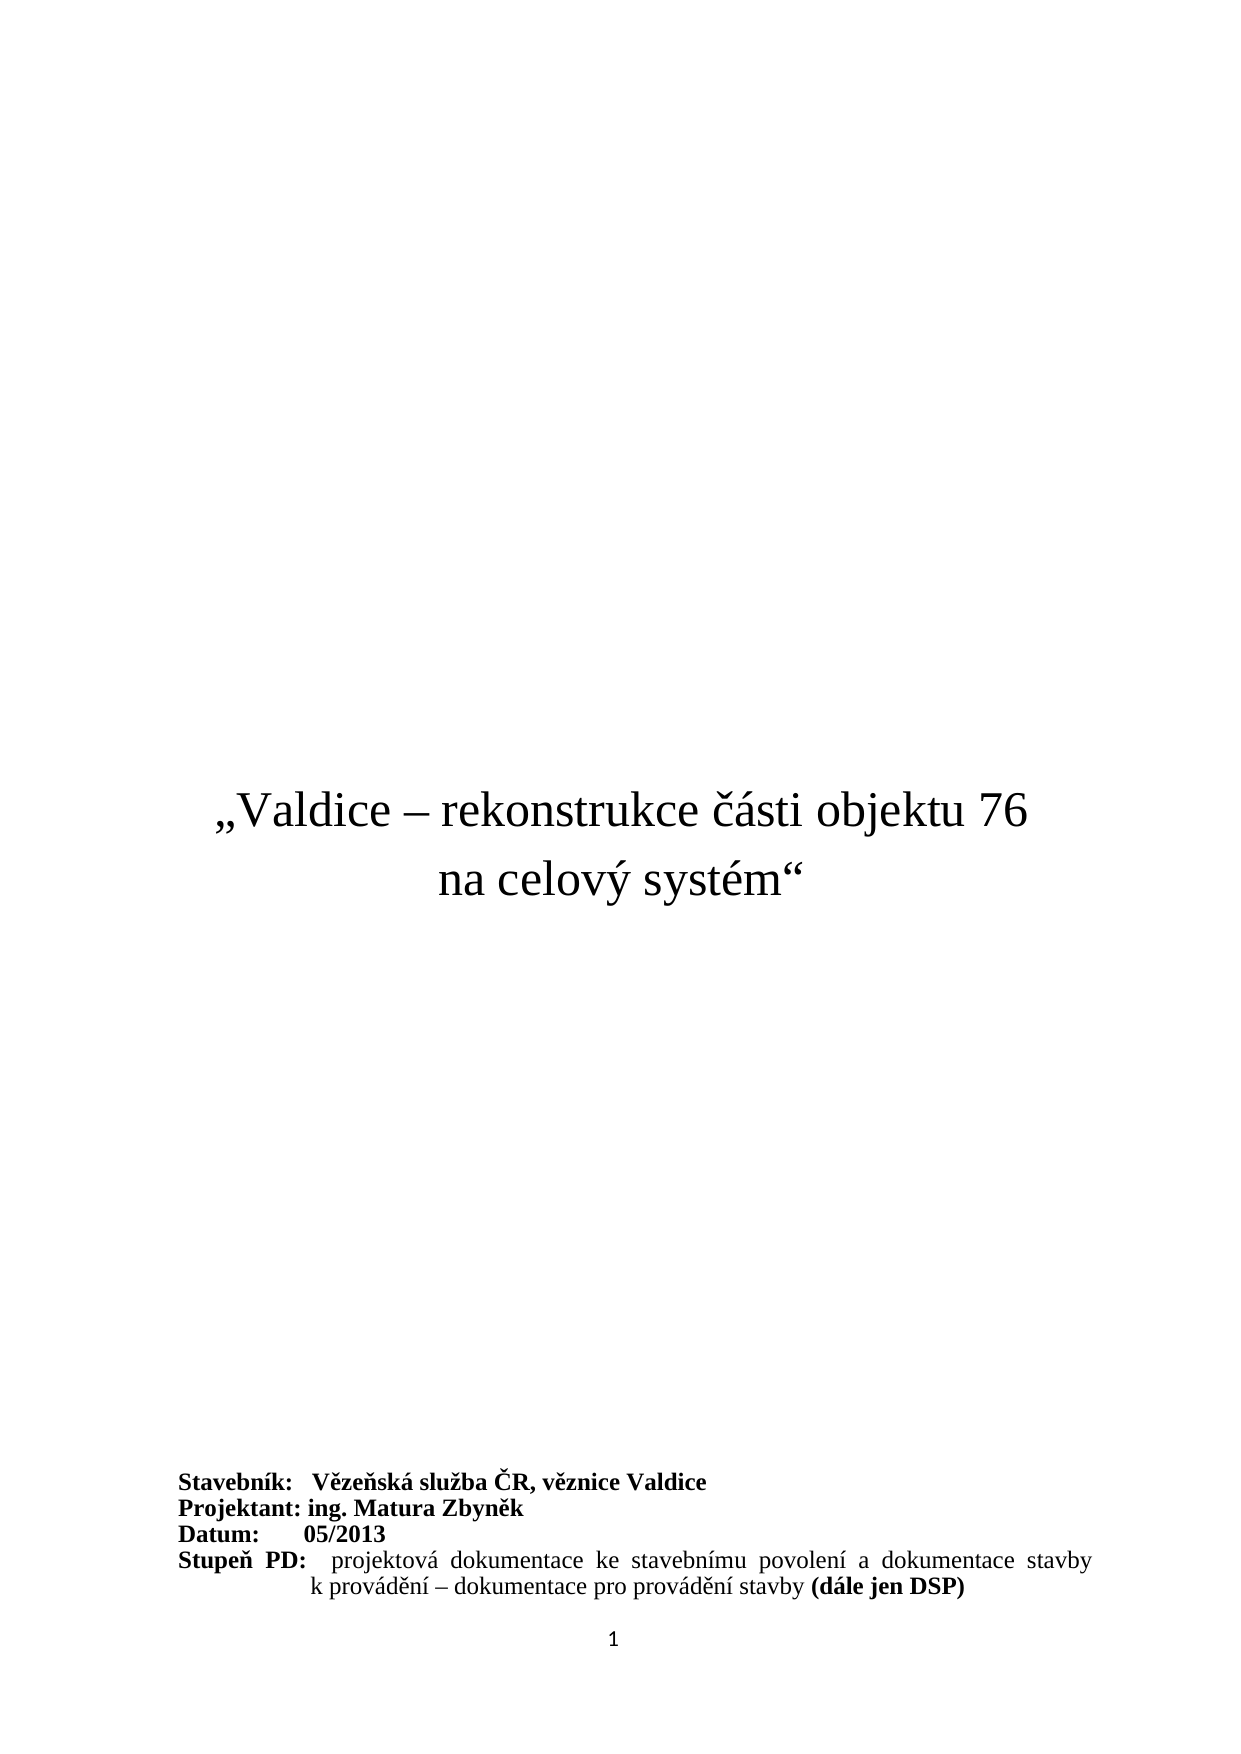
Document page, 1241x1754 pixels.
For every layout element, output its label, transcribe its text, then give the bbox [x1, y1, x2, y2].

text Stavebník: Vězeňská služba ČR, věznice Valdice [178, 1469, 1093, 1496]
text na celový systém“ [150, 849, 1093, 906]
text Stupeň PD: projektová dokumentace ke stavebnímu povolení a dokumentace stavby k provádění – dokumentace pro provádění stavby (dále jen DSP) [178, 1548, 1093, 1600]
text Datum: 05/2013 [178, 1522, 1093, 1548]
text „Valdice – rekonstrukce části objektu 76 [150, 780, 1093, 837]
text Projektant: ing. Matura Zbyněk [178, 1496, 1093, 1522]
